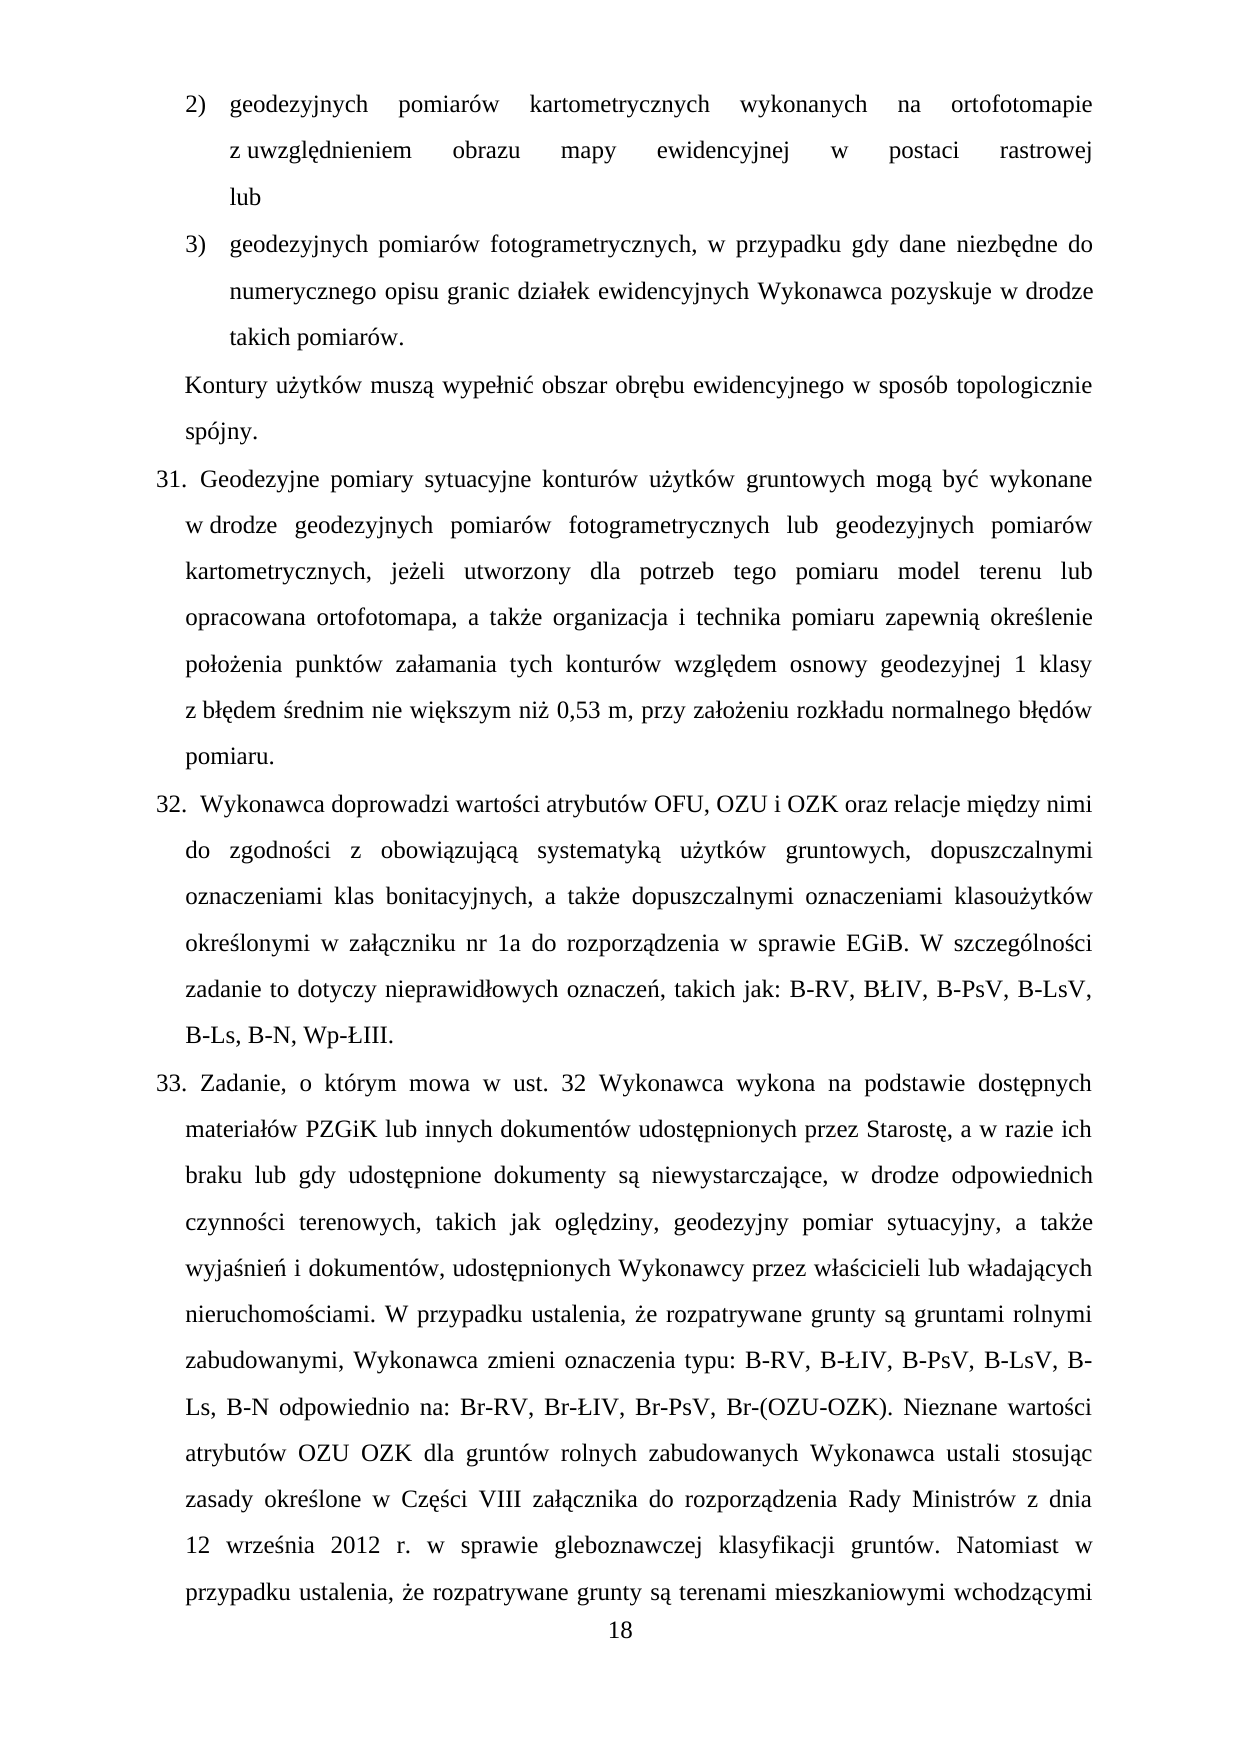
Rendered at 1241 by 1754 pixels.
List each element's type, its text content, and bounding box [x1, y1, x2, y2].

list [156, 1068, 1093, 1605]
list geodezyjnych pomiarów fotogrametrycznych, w przypadku gdy dane niezbędne do numerycznego opisu granic działek ewidencyjnych Wykonawca pozyskuje w drodze takich pomiarów. [185, 229, 1093, 351]
list geodezyjnych pomiarów kartometrycznych wykonanych na ortofotomapie z uwzględnieniem obrazu mapy ewidencyjnej w postaci rastrowej lub [185, 89, 1093, 211]
text Kontury użytków muszą wypełnić obszar obrębu ewidencyjnego w sposób topologicznie spójny. [184, 370, 1093, 445]
list Wykonawca doprowadzi wartości atrybutów OFU, OZU i OZK oraz relacje między nimi do zgodności z obowiązującą systematyką użytków gruntowych, dopuszczalnymi oznaczeniami klas bonitacyjnych, a także dopuszczalnymi oznaczeniami klasoużytków określonymi w załączniku nr 1a do rozporządzenia w sprawie EGiB. W szczególności zadanie to dotyczy nieprawidłowych oznaczeń, takich jak: B-RV, BŁIV, B-PsV, B-LsV, B-Ls, B-N, Wp-ŁIII. [156, 789, 1093, 1049]
list Geodezyjne pomiary sytuacyjne konturów użytków gruntowych mogą być wykonane w drodze geodezyjnych pomiarów fotogrametrycznych lub geodezyjnych pomiarów kartometrycznych, jeżeli utworzony dla potrzeb tego pomiaru model terenu lub opracowana ortofotomapa, a także organizacja i technika pomiaru zapewnią określenie położenia punktów załamania tych konturów względem osnowy geodezyjnej 1 klasy z błędem średnim nie większym niż 0,53 m, przy założeniu rozkładu normalnego błędów pomiaru. [156, 464, 1093, 770]
